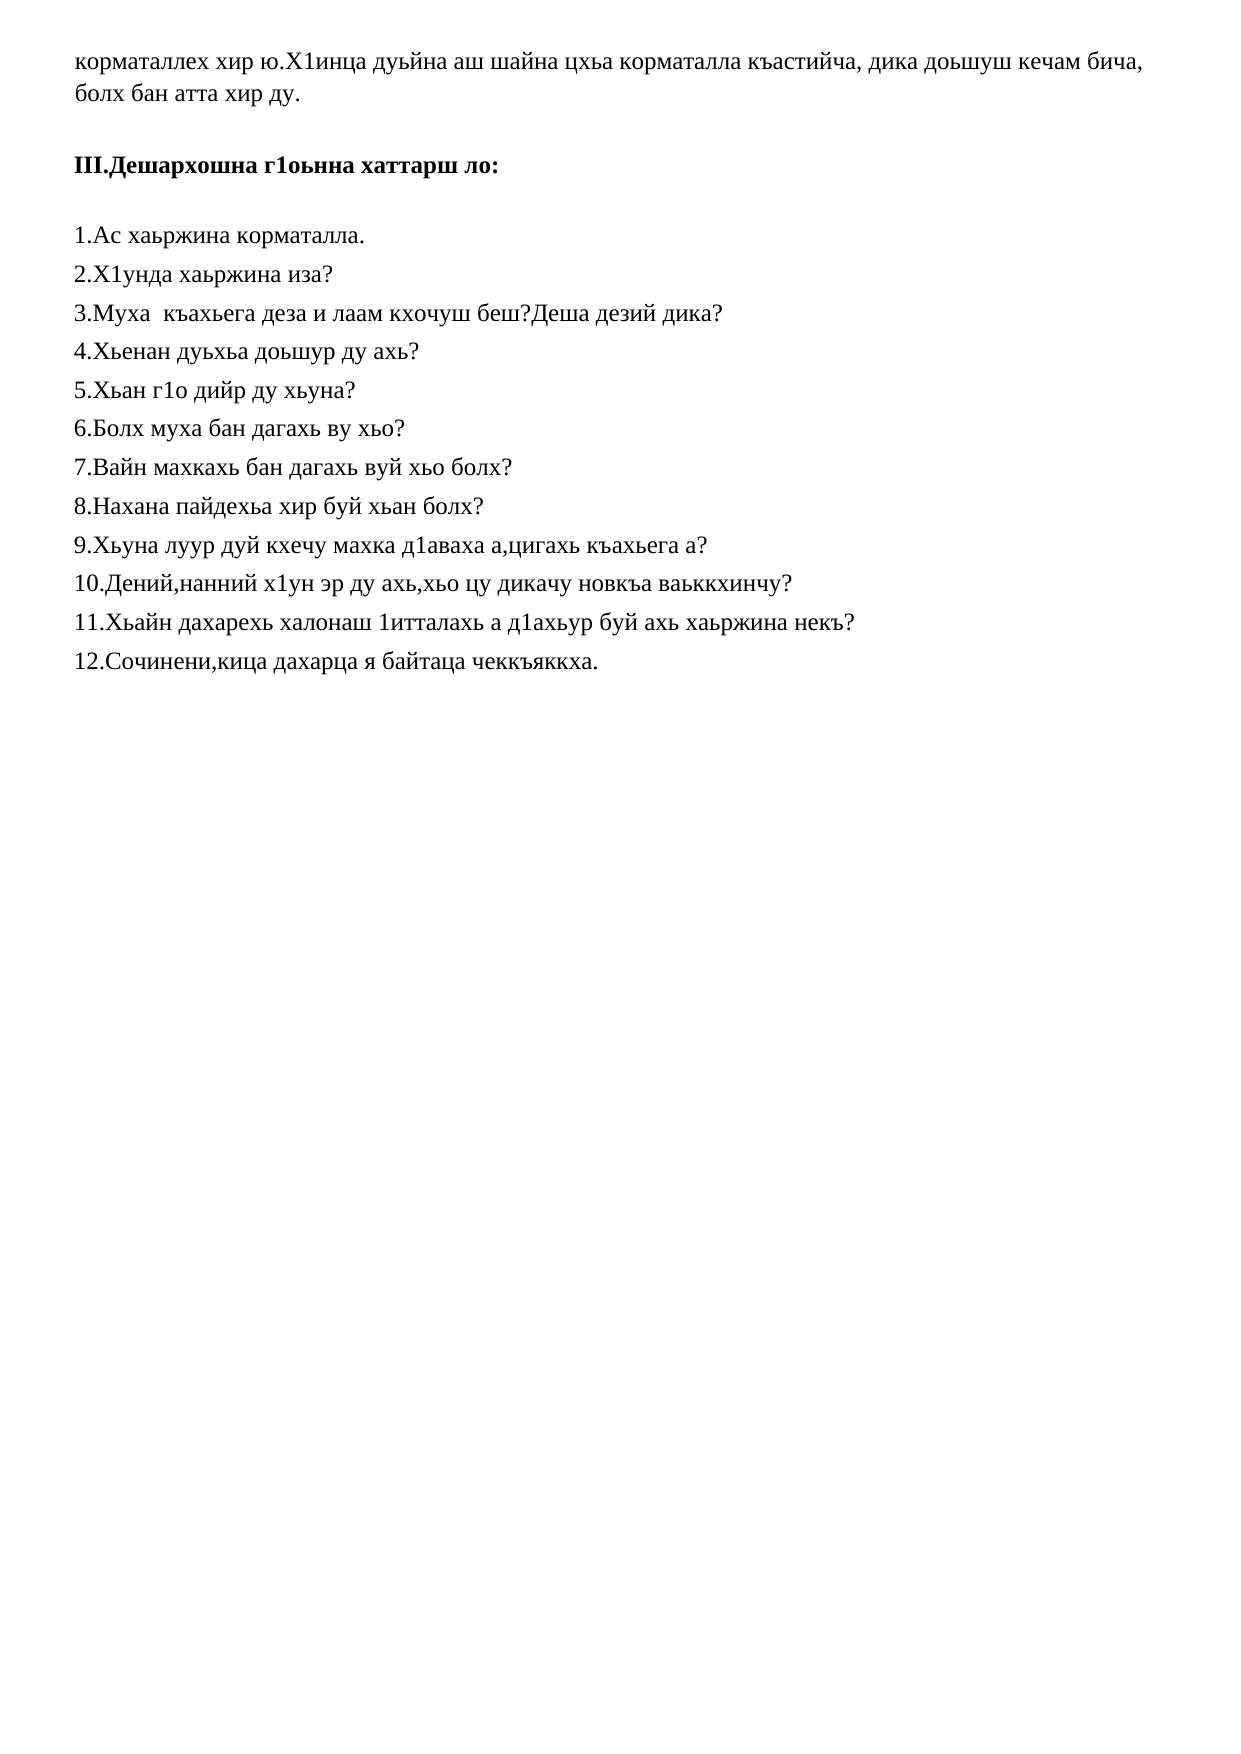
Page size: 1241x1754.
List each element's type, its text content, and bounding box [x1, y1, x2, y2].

text 12.Сочинени,кица дахарца я байтаца чеккъяккха. [73, 646, 1165, 674]
text 11.Хьайн дахарехь халонаш 1итталахь а д1ахьур буй ахь хаьржина некъ? [73, 607, 1165, 636]
text 4.Хьенан дуьхьа доьшур ду ахь? [73, 336, 1165, 365]
text 2.Х1унда хаьржина иза? [73, 259, 1165, 288]
text 6.Болх муха бан дагахь ву хьо? [73, 413, 1165, 442]
text 10.Дений,нанний х1ун эр ду ахь,хьо цу дикачу новкъа ваьккхинчу? [73, 568, 1165, 597]
text ΙΙΙ.Дешархошна г1оьнна хаттарш ло: [73, 150, 1165, 179]
text 1.Ас хаьржина корматалла. [73, 221, 1165, 249]
text 7.Вайн махкахь бан дагахь вуй хьо болх? [73, 452, 1165, 481]
text 3.Муха къахьега деза и лаам кхочуш беш?Деша дезий дика? [73, 298, 1165, 326]
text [73, 46, 1165, 107]
text 9.Хьуна луур дуй кхечу махка д1аваха а,цигахь къахьега а? [73, 530, 1165, 558]
text 8.Нахана пайдехьа хир буй хьан болх? [73, 491, 1165, 519]
text 5.Хьан г1о дийр ду хьуна? [73, 375, 1165, 404]
